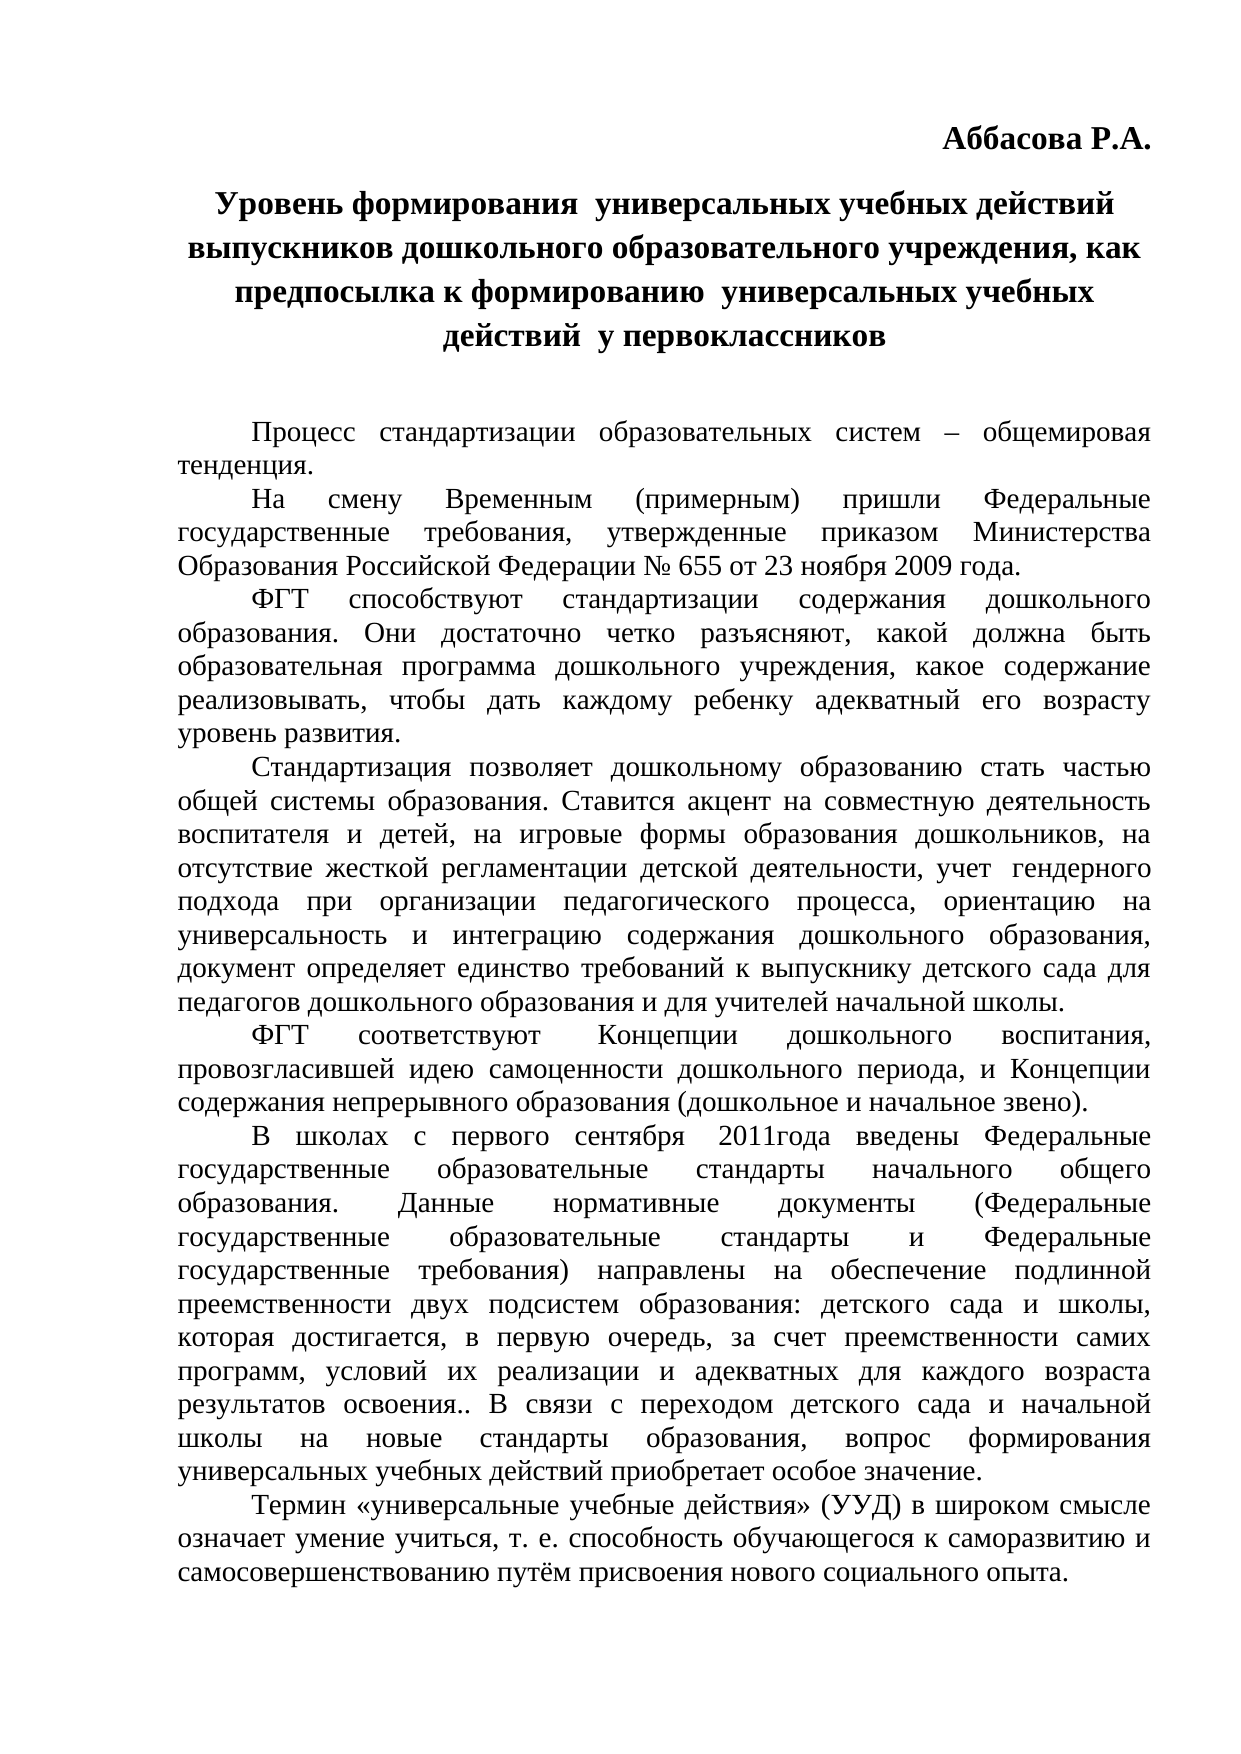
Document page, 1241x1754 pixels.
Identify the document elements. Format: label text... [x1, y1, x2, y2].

text ФГТ соответствуют Концепции дошкольного воспитания, провозгласившей идею самоценности дошкольного периода, и Концепции содержания непрерывного образования (дошкольное и начальное звено). [177, 1017, 1152, 1118]
text Термин «универсальные учебные действия» (УУД) в широком смысле означает умение учиться, т. е. способность обучающегося к саморазвитию и самосовершенствованию путём присвоения нового социального опыта. [177, 1487, 1152, 1588]
text Уровень формирования универсальных учебных действий выпускников дошкольного образовательного учреждения, как предпосылка к формированию универсальных учебных действий у первоклассников [177, 183, 1152, 353]
text Процесс стандартизации образовательных систем – общемировая тенденция. [177, 414, 1152, 481]
text Стандартизация позволяет дошкольному образованию стать частью общей системы образования. Ставится акцент на совместную деятельность воспитателя и детей, на игровые формы образования дошкольников, на отсутствие жесткой регламентации детской деятельности, учет гендерного подхода при организации педагогического процесса, ориентацию на универсальность и интеграцию содержания дошкольного образования, документ определяет единство требований к выпускнику детского сада для педагогов дошкольного образования и для учителей начальной школы. [177, 749, 1152, 1017]
text ФГТ способствуют стандартизации содержания дошкольного образования. Они достаточно четко разъясняют, какой должна быть образовательная программа дошкольного учреждения, какое содержание реализовывать, чтобы дать каждому ребенку адекватный его возрасту уровень развития. [177, 581, 1152, 749]
text В школах с первого сентября 2011года введены Федеральные государственные образовательные стандарты начального общего образования. Данные нормативные документы (Федеральные государственные образовательные стандарты и Федеральные государственные требования) направлены на обеспечение подлинной преемственности двух подсистем образования: детского сада и школы, которая достигается, в первую очередь, за счет преемственности самих программ, условий их реализации и адекватных для каждого возраста результатов освоения.. В связи с переходом детского сада и начальной школы на новые стандарты образования, вопрос формирования универсальных учебных действий приобретает особое значение. [177, 1118, 1152, 1487]
text На смену Временным (примерным) пришли Федеральные государственные требования, утвержденные приказом Министерства Образования Российской Федерации № 655 от 23 ноября 2009 года. [177, 481, 1152, 581]
text Аббасова Р.А. [177, 118, 1152, 156]
